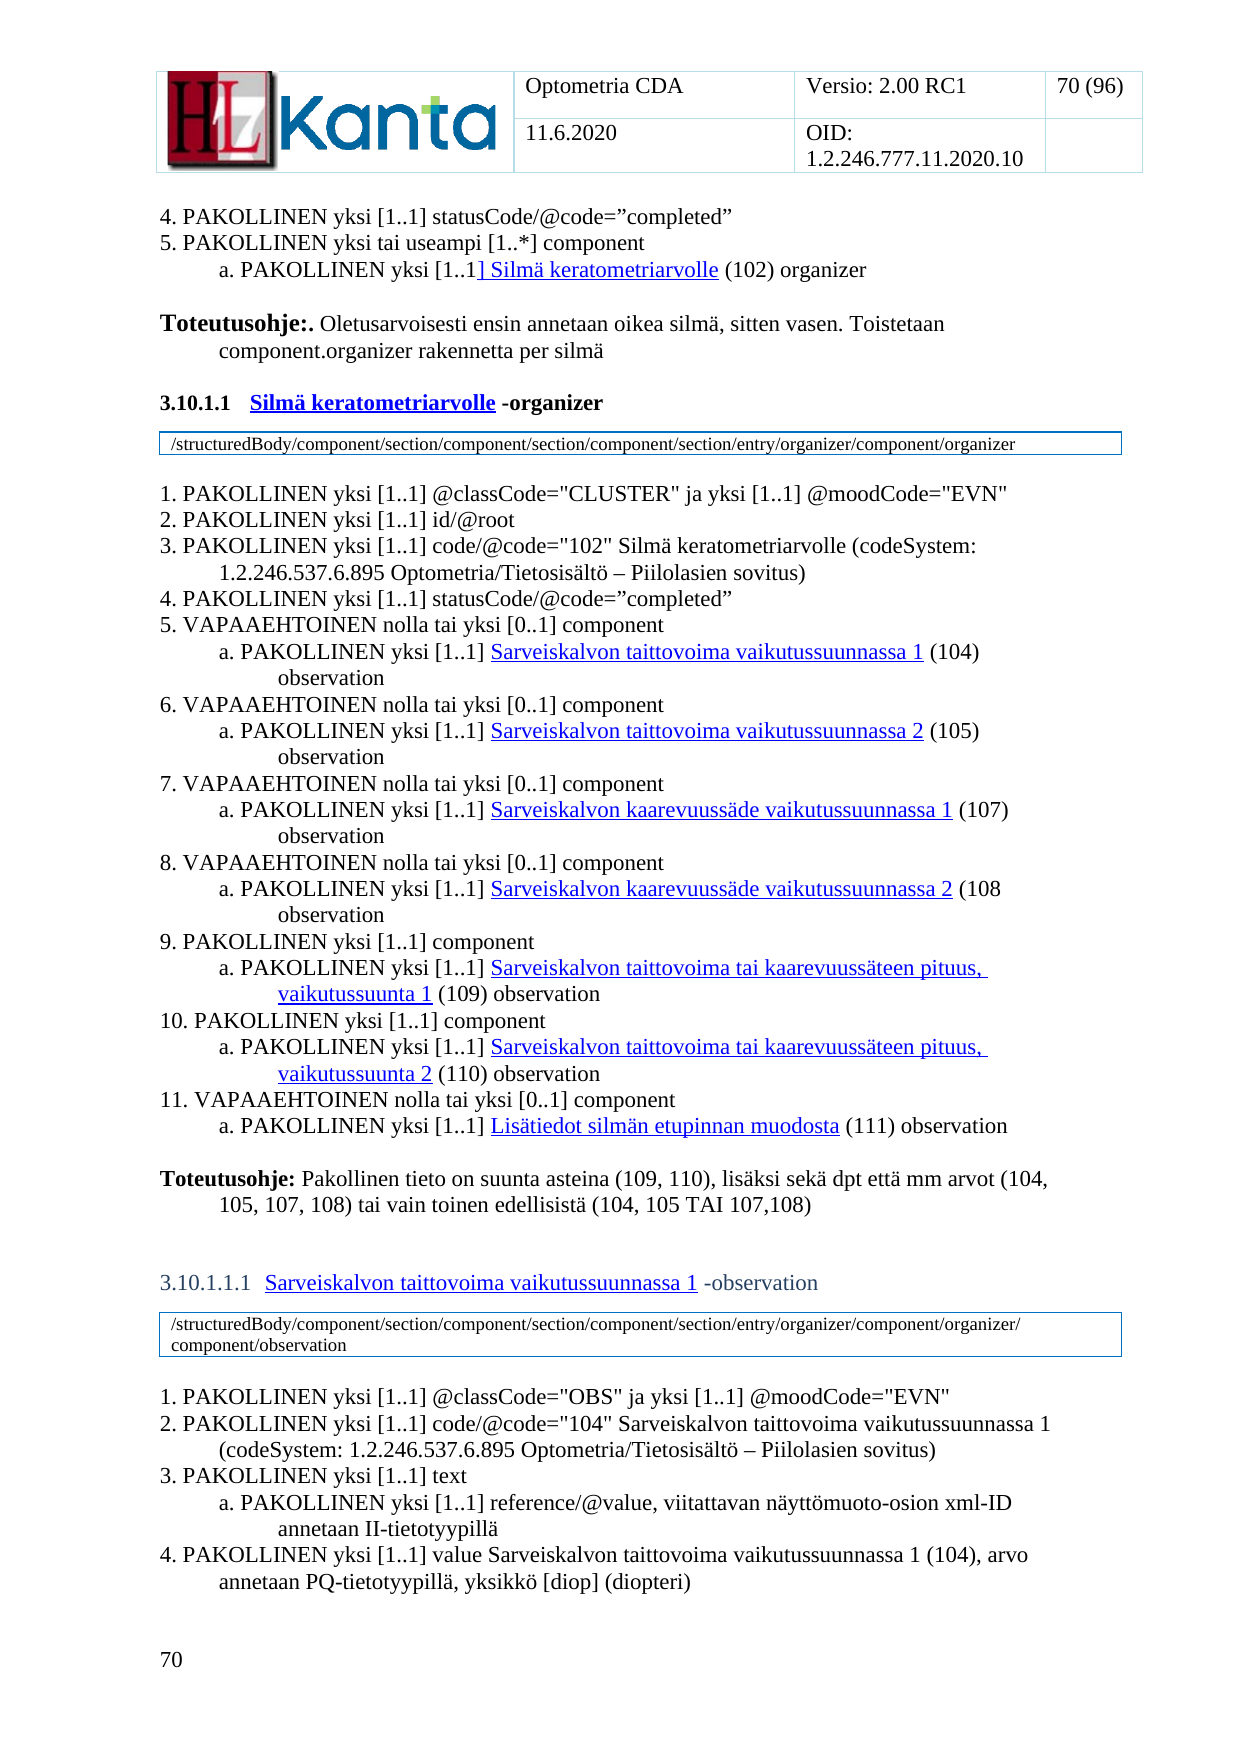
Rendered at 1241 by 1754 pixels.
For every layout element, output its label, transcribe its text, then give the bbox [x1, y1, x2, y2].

text a. PAKOLLINEN yksi [1..1] Sarveiskalvon taittovoima tai kaarevuussäteen pituus, vaikutussuunta 2 (110) observation [218, 1033, 1081, 1086]
text 4. PAKOLLINEN yksi [1..1] value Sarveiskalvon taittovoima vaikutussuunnassa 1 (104), arvo annetaan PQ-tietotyypillä, yksikkö [diop] (diopteri) [159, 1541, 1081, 1594]
text 5. PAKOLLINEN yksi tai useampi [1..*] component [159, 229, 1081, 256]
text a. PAKOLLINEN yksi [1..1] Sarveiskalvon taittovoima vaikutussuunnassa 1 (104) observation [218, 638, 1081, 691]
text a. PAKOLLINEN yksi [1..1] reference/@value, viitattavan näyttömuoto-osion xml-ID annetaan II-tietotyypillä [218, 1489, 1081, 1541]
text 4. PAKOLLINEN yksi [1..1] statusCode/@code=”completed” [159, 585, 1081, 612]
text a. PAKOLLINEN yksi [1..1] Sarveiskalvon kaarevuussäde vaikutussuunnassa 2 (108 observation [218, 875, 1081, 928]
text 1. PAKOLLINEN yksi [1..1] @classCode="CLUSTER" ja yksi [1..1] @moodCode="EVN" [159, 480, 1081, 506]
picture [281, 96, 496, 150]
table_header /structuredBody/component/section/component/section/component/section/entry/organizer/component/organizer [160, 433, 1121, 454]
subtitle Silmä keratometriarvolle -organizer [159, 389, 1081, 415]
text 4. PAKOLLINEN yksi [1..1] statusCode/@code=”completed” [159, 203, 1081, 229]
table_header /structuredBody/component/section/component/section/component/section/entry/organizer/component/organizer/component/observation [160, 1313, 1121, 1356]
text 11. VAPAAEHTOINEN nolla tai yksi [0..1] component [159, 1086, 1081, 1112]
text 8. VAPAAEHTOINEN nolla tai yksi [0..1] component [159, 849, 1081, 875]
text Toteutusohje: Pakollinen tieto on suunta asteina (109, 110), lisäksi sekä dpt että mm arvot (104, 105, 107, 108) tai vain toinen edellisistä (104, 105 TAI 107,108) [159, 1165, 1081, 1218]
text a. PAKOLLINEN yksi [1..1] Sarveiskalvon taittovoima tai kaarevuussäteen pituus, vaikutussuunta 1 (109) observation [218, 954, 1081, 1007]
text 3. PAKOLLINEN yksi [1..1] text [159, 1462, 1081, 1489]
text 2. PAKOLLINEN yksi [1..1] id/@root [159, 506, 1081, 532]
text a. PAKOLLINEN yksi [1..1] Sarveiskalvon kaarevuussäde vaikutussuunnassa 1 (107) observation [218, 796, 1081, 849]
text a. PAKOLLINEN yksi [1..1] Lisätiedot silmän etupinnan muodosta (111) observation [218, 1112, 1081, 1139]
text 2. PAKOLLINEN yksi [1..1] code/@code="104" Sarveiskalvon taittovoima vaikutussuunnassa 1 (codeSystem: 1.2.246.537.6.895 Optometria/Tietosisältö – Piilolasien sovitus) [159, 1410, 1081, 1462]
text 1. PAKOLLINEN yksi [1..1] @classCode="OBS" ja yksi [1..1] @moodCode="EVN" [159, 1383, 1081, 1410]
text 9. PAKOLLINEN yksi [1..1] component [159, 928, 1081, 954]
subtitle Sarveiskalvon taittovoima vaikutussuunnassa 1 -observation [159, 1269, 1081, 1295]
picture [167, 71, 279, 171]
text 7. VAPAAEHTOINEN nolla tai yksi [0..1] component [159, 770, 1081, 796]
text 10. PAKOLLINEN yksi [1..1] component [159, 1007, 1081, 1033]
text a. PAKOLLINEN yksi [1..1] Silmä keratometriarvolle (102) organizer [218, 256, 1081, 282]
text 3. PAKOLLINEN yksi [1..1] code/@code="102" Silmä keratometriarvolle (codeSystem: 1.2.246.537.6.895 Optometria/Tietosisältö – Piilolasien sovitus) [159, 532, 1081, 585]
text 6. VAPAAEHTOINEN nolla tai yksi [0..1] component [159, 691, 1081, 717]
text 5. VAPAAEHTOINEN nolla tai yksi [0..1] component [159, 612, 1081, 638]
text Toteutusohje:. Oletusarvoisesti ensin annetaan oikea silmä, sitten vasen. Toistetaan component.organizer rakennetta per silmä [159, 308, 1081, 364]
text a. PAKOLLINEN yksi [1..1] Sarveiskalvon taittovoima vaikutussuunnassa 2 (105) observation [218, 717, 1081, 770]
